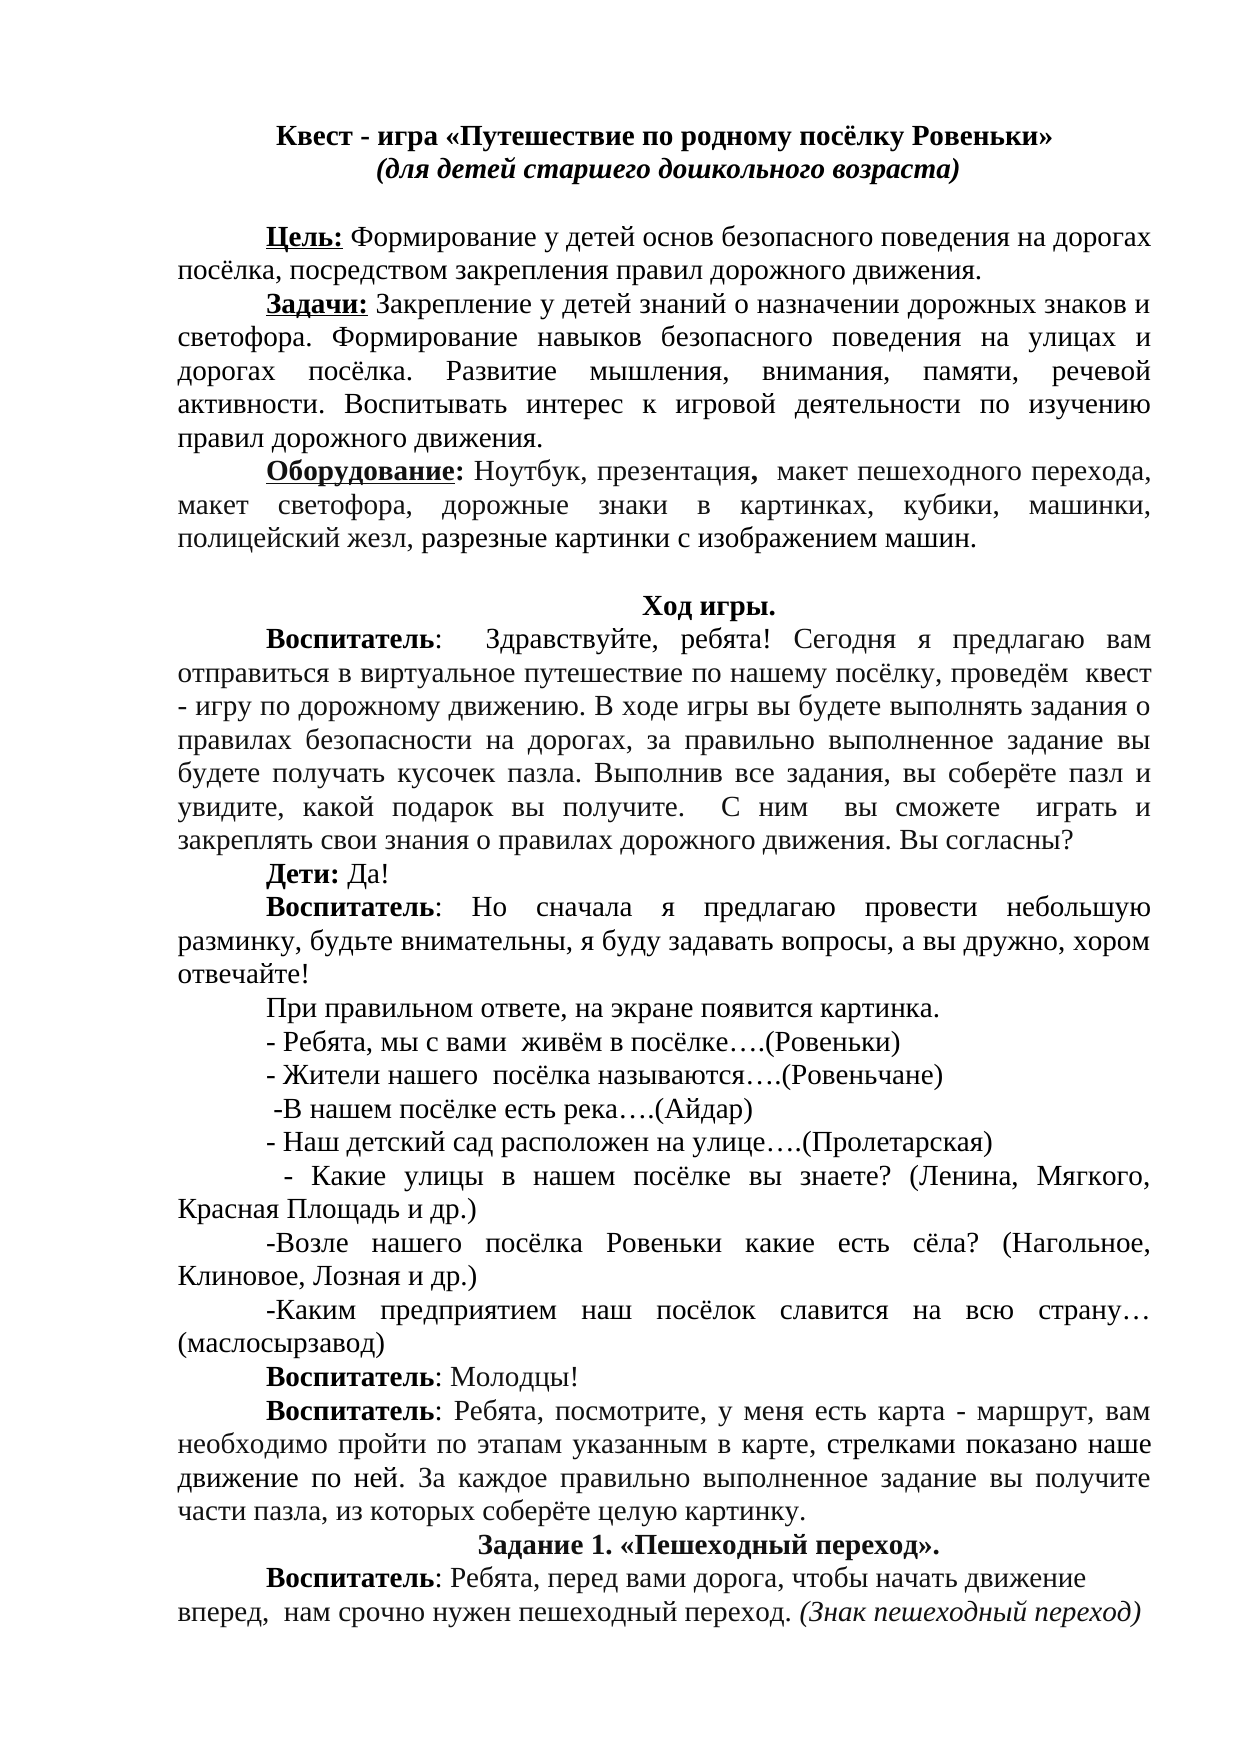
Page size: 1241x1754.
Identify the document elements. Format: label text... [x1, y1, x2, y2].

text Задачи: Закрепление у детей знаний о назначении дорожных знаков и светофора. Формирование навыков безопасного поведения на улицах и дорогах посёлка. Развитие мышления, внимания, памяти, речевой активности. Воспитывать интерес к игровой деятельности по изучению правил дорожного движения. [177, 286, 1152, 453]
text Дети: Да! [177, 856, 1152, 889]
text -В нашем посёлке есть река….(Айдар) [177, 1091, 1152, 1124]
text -Возле нашего посёлка Ровеньки какие есть сёла? (Нагольное, Клиновое, Лозная и др.) [177, 1225, 1152, 1292]
text Воспитатель: Ребята, посмотрите, у меня есть карта - маршрут, вам необходимо пройти по этапам указанным в карте, стрелками показано наше движение по ней. За каждое правильно выполненное задание вы получите части пазла, из которых соберёте целую картинку. [177, 1393, 1152, 1527]
text - Жители нашего посёлка называются….(Ровеньчане) [177, 1057, 1152, 1091]
text Квест - игра «Путешествие по родному посёлку Ровеньки» [177, 118, 1152, 152]
text - Наш детский сад расположен на улице….(Пролетарская) [177, 1124, 1152, 1158]
text -Каким предприятием наш посёлок славится на всю страну…(маслосырзавод) [177, 1292, 1152, 1359]
text Оборудование: Ноутбук, презентация, макет пешеходного перехода, макет светофора, дорожные знаки в картинках, кубики, машинки, полицейский жезл, разрезные картинки с изображением машин. [177, 453, 1152, 554]
text Воспитатель: Здравствуйте, ребята! Сегодня я предлагаю вам отправиться в виртуальное путешествие по нашему посёлку, проведём квест - игру по дорожному движению. В ходе игры вы будете выполнять задания о правилах безопасности на дорогах, за правильно выполненное задание вы будете получать кусочек пазла. Выполнив все задания, вы соберёте пазл и увидите, какой подарок вы получите. С ним вы сможете играть и закреплять свои знания о правилах дорожного движения. Вы согласны? [177, 621, 1152, 856]
text - Какие улицы в нашем посёлке вы знаете? (Ленина, Мягкого, Красная Площадь и др.) [177, 1158, 1152, 1225]
text Ход игры. [177, 588, 1152, 621]
text Воспитатель: Но сначала я предлагаю провести небольшую разминку, будьте внимательны, я буду задавать вопросы, а вы дружно, хором отвечайте! [177, 889, 1152, 990]
text Воспитатель: Ребята, перед вами дорога, чтобы начать движение вперед, нам срочно нужен пешеходный переход. (Знак пешеходный переход) [177, 1560, 1152, 1627]
text Цель: Формирование у детей основ безопасного поведения на дорогах посёлка, посредством закрепления правил дорожного движения. [177, 219, 1152, 286]
text Задание 1. «Пешеходный переход». [177, 1527, 1152, 1560]
text При правильном ответе, на экране появится картинка. [177, 990, 1152, 1024]
text Воспитатель: Молодцы! [177, 1359, 1152, 1393]
text (для детей старшего дошкольного возраста) [177, 152, 1152, 185]
text - Ребята, мы с вами живём в посёлке….(Ровеньки) [177, 1024, 1152, 1057]
